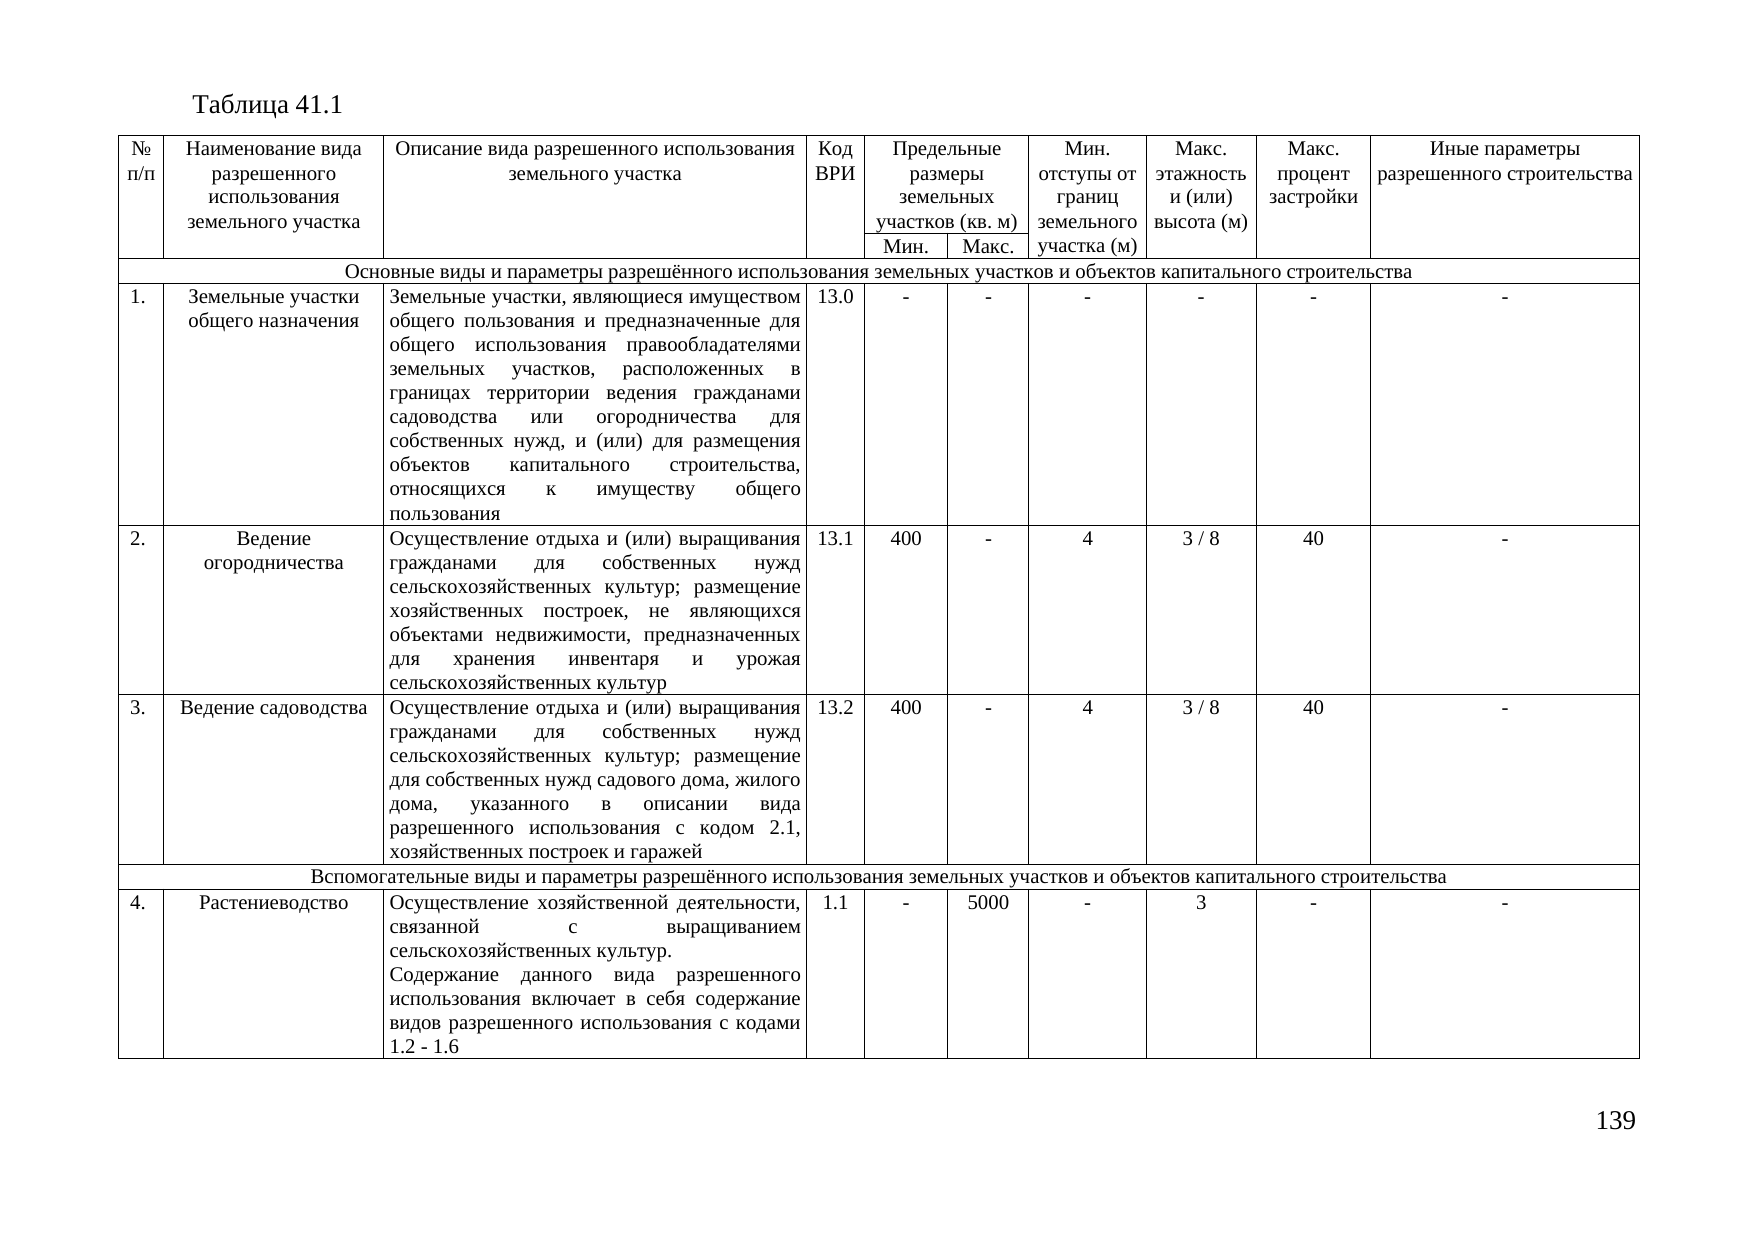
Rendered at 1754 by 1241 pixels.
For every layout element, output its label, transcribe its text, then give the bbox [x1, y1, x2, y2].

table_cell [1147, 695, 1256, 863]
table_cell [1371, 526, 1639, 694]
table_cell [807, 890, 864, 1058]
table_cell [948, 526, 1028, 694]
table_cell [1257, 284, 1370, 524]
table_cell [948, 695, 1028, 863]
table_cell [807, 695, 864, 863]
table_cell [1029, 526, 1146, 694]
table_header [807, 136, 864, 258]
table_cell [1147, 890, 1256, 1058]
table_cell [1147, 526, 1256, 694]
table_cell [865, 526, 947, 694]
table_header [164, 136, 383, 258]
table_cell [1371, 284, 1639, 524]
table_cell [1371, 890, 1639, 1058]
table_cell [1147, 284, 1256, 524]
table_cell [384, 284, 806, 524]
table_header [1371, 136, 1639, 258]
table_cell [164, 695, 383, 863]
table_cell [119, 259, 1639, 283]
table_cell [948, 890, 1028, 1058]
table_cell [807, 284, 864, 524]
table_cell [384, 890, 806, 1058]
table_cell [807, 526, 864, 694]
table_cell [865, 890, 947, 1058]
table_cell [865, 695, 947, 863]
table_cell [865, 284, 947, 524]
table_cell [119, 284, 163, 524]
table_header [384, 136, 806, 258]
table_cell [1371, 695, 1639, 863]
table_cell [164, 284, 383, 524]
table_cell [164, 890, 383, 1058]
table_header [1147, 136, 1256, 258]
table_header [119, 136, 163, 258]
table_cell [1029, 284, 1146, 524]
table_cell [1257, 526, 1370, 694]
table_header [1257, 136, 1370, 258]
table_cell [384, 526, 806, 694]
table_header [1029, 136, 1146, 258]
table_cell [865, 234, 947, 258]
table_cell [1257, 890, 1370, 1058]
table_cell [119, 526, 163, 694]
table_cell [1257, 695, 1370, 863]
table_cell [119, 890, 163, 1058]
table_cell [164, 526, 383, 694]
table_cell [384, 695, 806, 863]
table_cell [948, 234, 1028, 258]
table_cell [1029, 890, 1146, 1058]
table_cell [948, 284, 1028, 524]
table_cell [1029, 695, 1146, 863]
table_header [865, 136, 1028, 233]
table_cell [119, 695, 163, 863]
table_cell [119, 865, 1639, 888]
text Таблица 41.1 [118, 89, 1636, 120]
